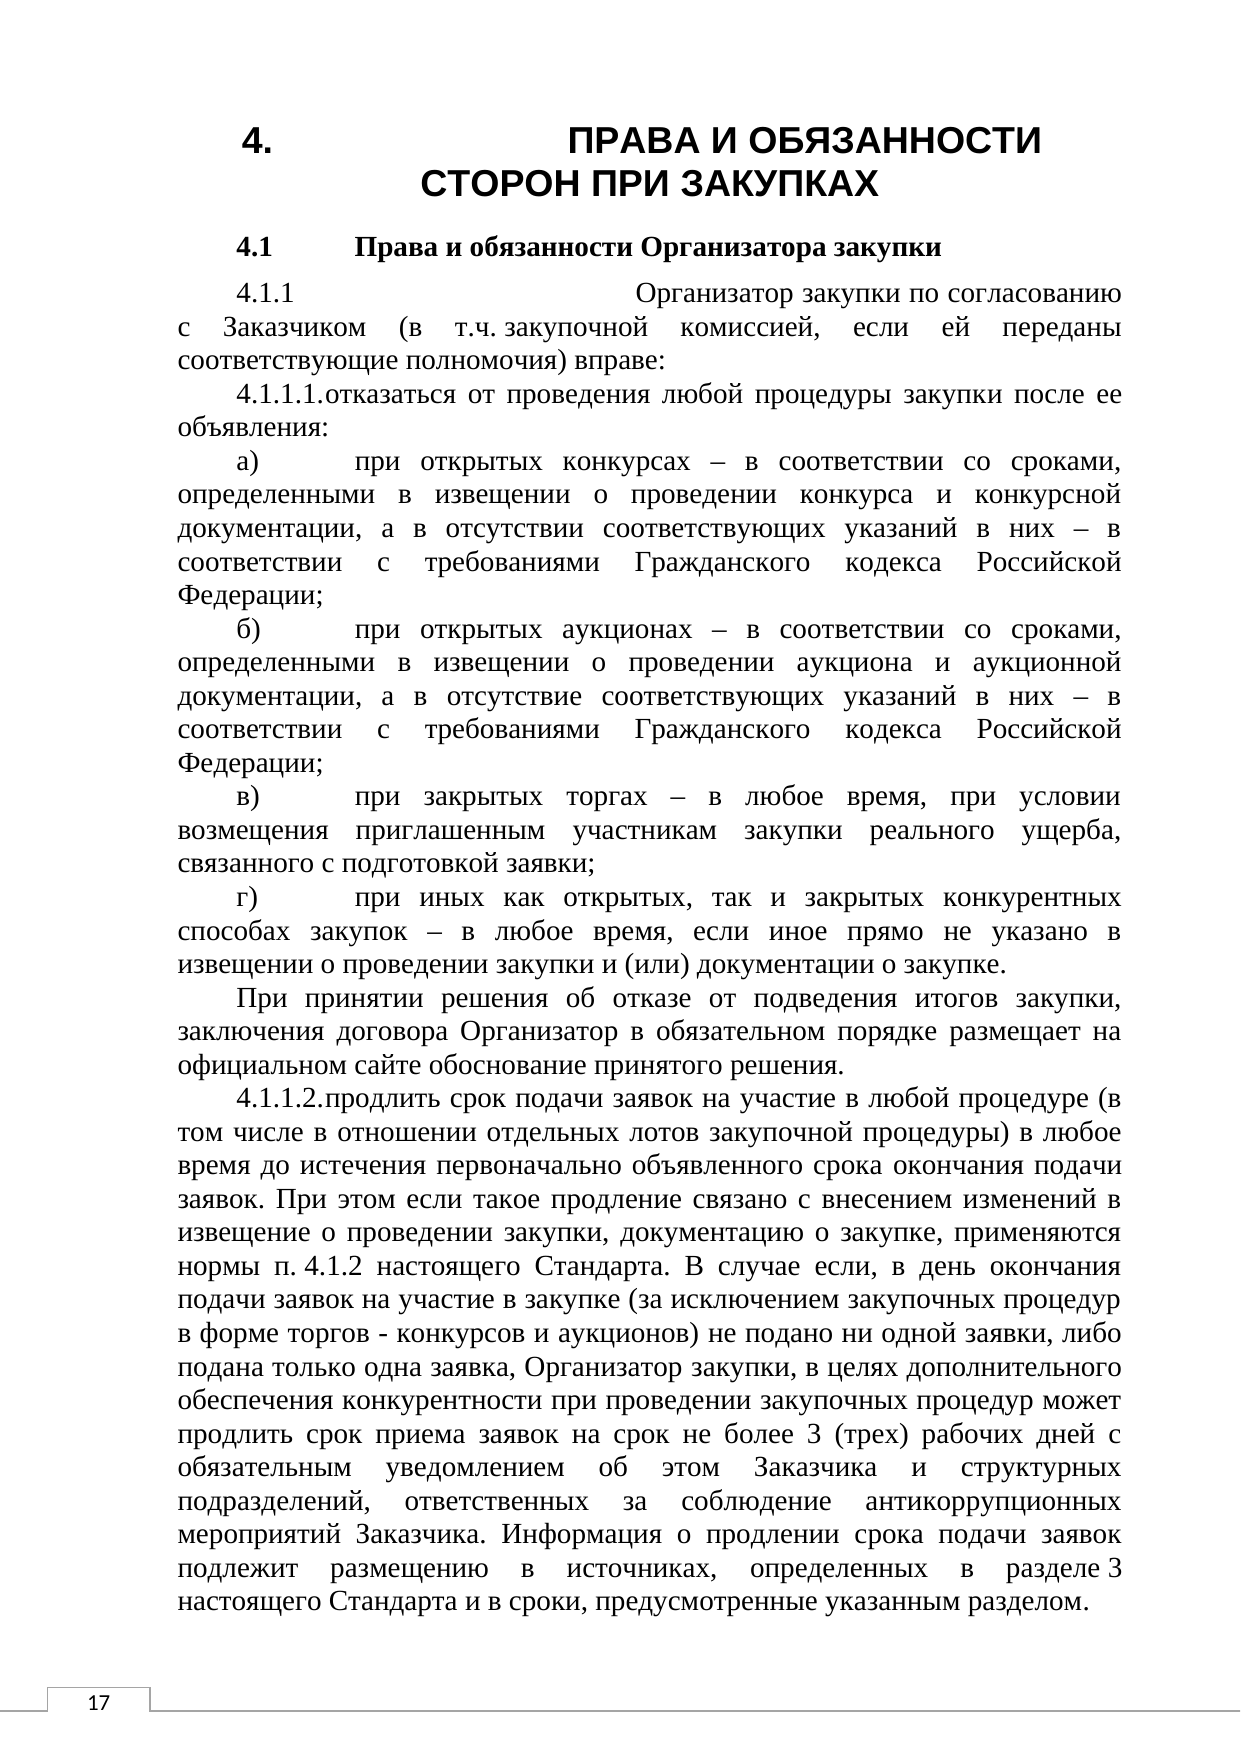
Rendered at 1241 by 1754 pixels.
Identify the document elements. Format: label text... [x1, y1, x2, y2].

text Права и обязанности сторон при закупках [177, 118, 1122, 204]
text при открытых конкурсах – в соответствии со сроками, определенными в извещении о проведении конкурса и конкурсной документации, а в отсутствии соответствующих указаний в них – в соответствии с требованиями Гражданского кодекса Российской Федерации; [177, 443, 1122, 611]
text при закрытых торгах – в любое время, при условии возмещения приглашенным участникам закупки реального ущерба, связанного с подготовкой заявки; [177, 778, 1122, 879]
text при открытых аукционах – в соответствии со сроками, определенными в извещении о проведении аукциона и аукционной документации, а в отсутствие соответствующих указаний в них – в соответствии с требованиями Гражданского кодекса Российской Федерации; [177, 611, 1122, 778]
text Права и обязанности Организатора закупки [177, 229, 1122, 263]
text Организатор закупки по согласованию с Заказчиком (в т.ч. закупочной комиссией, если ей переданы соответствующие полномочия) вправе: [177, 275, 1122, 376]
list При принятии решения об отказе от подведения итогов закупки, заключения договора Организатор в обязательном порядке размещает на официальном сайте обоснование принятого решения. [177, 980, 1122, 1080]
list продлить срок подачи заявок на участие в любой процедуре (в том числе в отношении отдельных лотов закупочной процедуры) в любое время до истечения первоначально объявленного срока окончания подачи заявок. При этом если такое продление связано с внесением изменений в извещение о проведении закупки, документацию о закупке, применяются нормы п. 4.1.2 настоящего Стандарта. В случае если, в день окончания подачи заявок на участие в закупке (за исключением закупочных процедур в форме торгов - конкурсов и аукционов) не подано ни одной заявки, либо подана только одна заявка, Организатор закупки, в целях дополнительного обеспечения конкурентности при проведении закупочных процедур может продлить срок приема заявок на срок не более 3 (трех) рабочих дней с обязательным уведомлением об этом Заказчика и структурных подразделений, ответственных за соблюдение антикоррупционных мероприятий Заказчика. Информация о продлении срока подачи заявок подлежит размещению в источниках, определенных в разделе 3 настоящего Стандарта и в сроки, предусмотренные указанным разделом. [177, 1080, 1122, 1617]
text при иных как открытых, так и закрытых конкурентных способах закупок – в любое время, если иное прямо не указано в извещении о проведении закупки и (или) документации о закупке. [177, 879, 1122, 980]
list отказаться от проведения любой процедуры закупки после ее объявления: [177, 376, 1122, 443]
